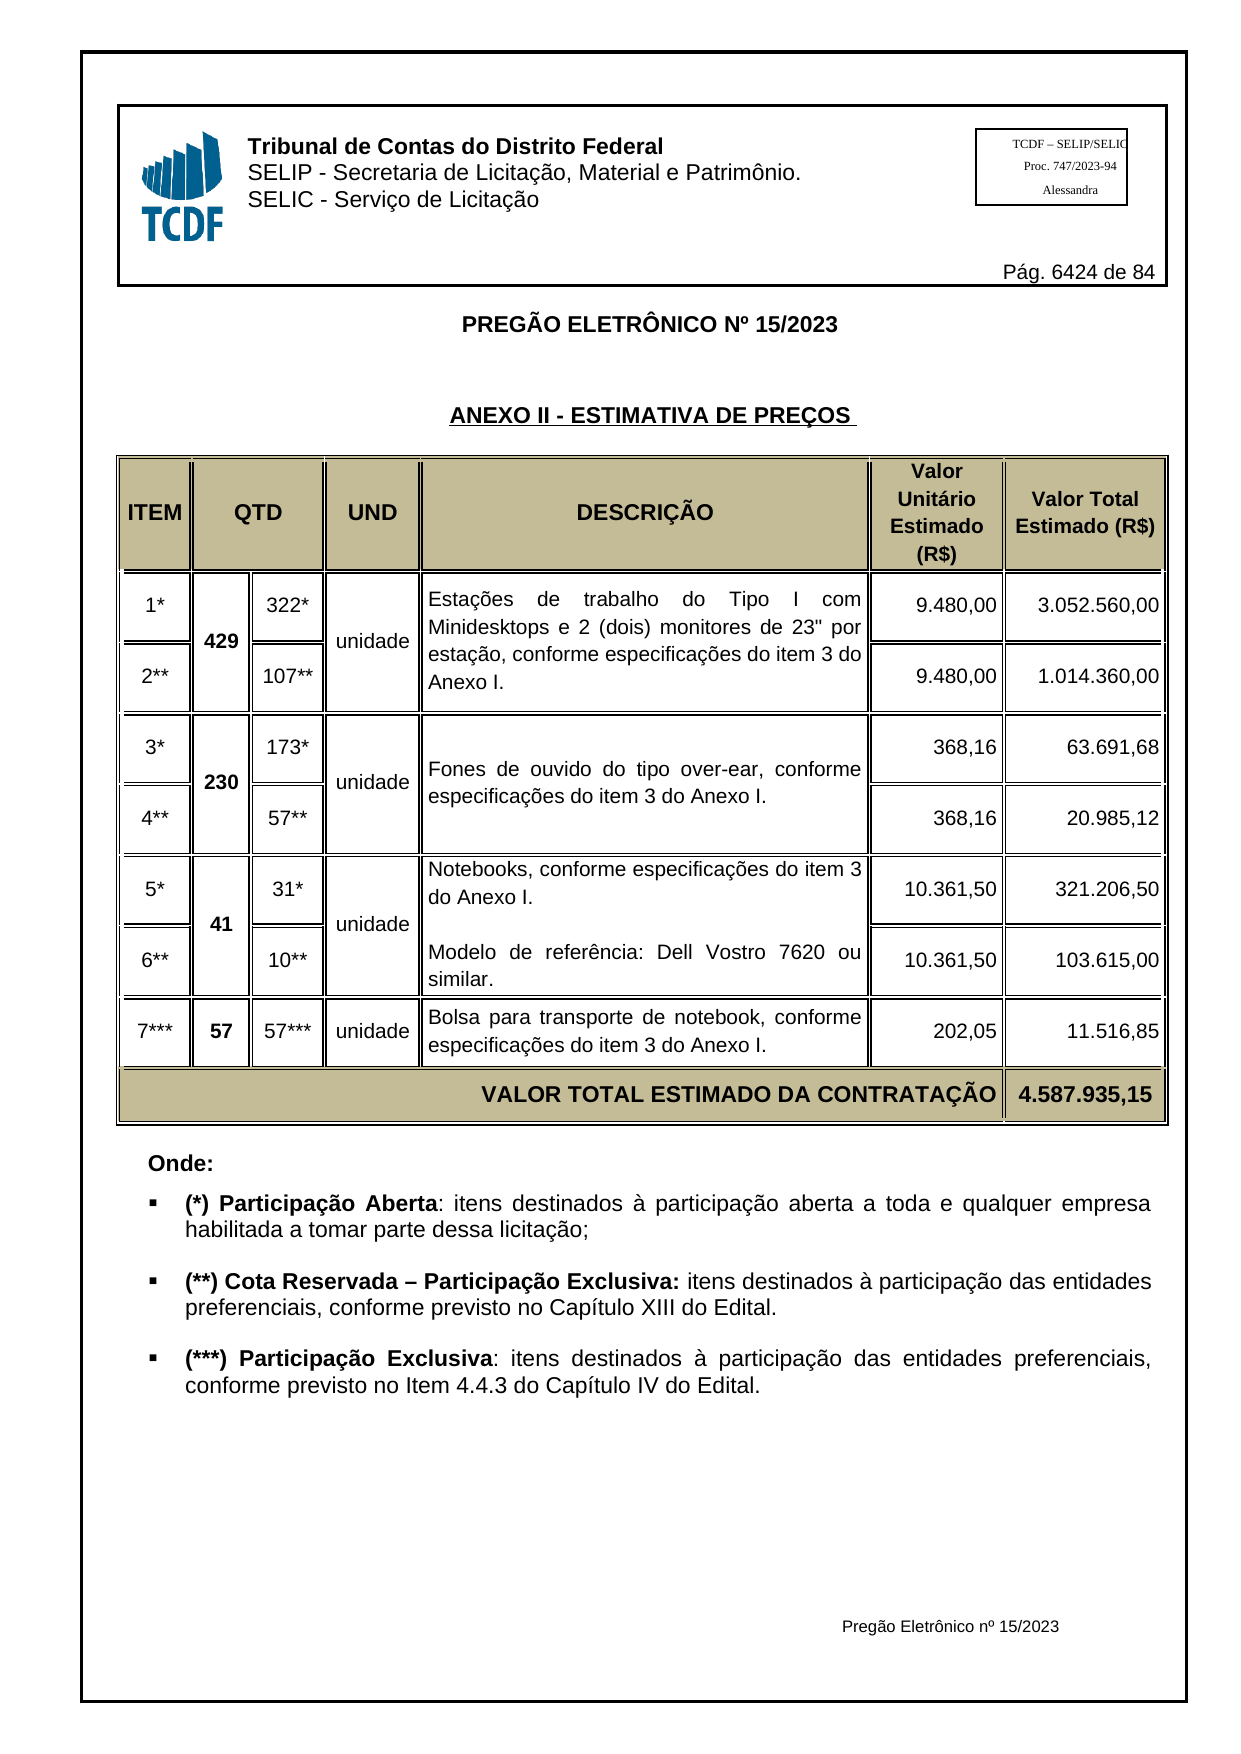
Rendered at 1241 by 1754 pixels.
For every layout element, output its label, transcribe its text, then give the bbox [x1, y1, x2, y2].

list (*) Participação Aberta: itens destinados à participação aberta a toda e qualquer empresa habilitada a tomar parte dessa licitação; [148, 1190, 1152, 1243]
table_cell Fones de ouvido do tipo over-ear, conforme especificações do item 3 do Anexo I. [423, 716, 867, 852]
table_cell 321.206,50 [1004, 853, 1166, 923]
table_header UND [325, 456, 421, 569]
table_cell 5* [118, 853, 192, 923]
table_cell 429 [194, 574, 248, 711]
list (***) Participação Exclusiva: itens destinados à participação das entidades preferenciais, conforme previsto no Item 4.4.3 do Capítulo IV do Edital. [148, 1345, 1152, 1398]
table_cell Estações de trabalho do Tipo I com Minidesktops e 2 (dois) monitores de 23" por estação, conforme especificações do item 3 do Anexo I. [423, 574, 867, 711]
table_cell 10** [253, 928, 322, 995]
table_cell unidade [327, 574, 418, 711]
table_header Valor Unitário Estimado (R$) [870, 456, 1004, 569]
table_cell unidade [327, 1000, 418, 1066]
table_cell 107** [253, 645, 322, 711]
table_cell 230 [194, 716, 248, 852]
list (**) Cota Reservada – Participação Exclusiva: itens destinados à participação das entidades preferenciais, conforme previsto no Capítulo XIII do Edital. [148, 1268, 1152, 1320]
table_header ITEM [118, 456, 192, 569]
table_cell 4** [118, 782, 192, 852]
table_cell 1* [118, 569, 192, 640]
table_cell VALOR TOTAL ESTIMADO DA CONTRATAÇÃO [118, 1066, 1004, 1121]
table_cell 2** [118, 640, 192, 711]
table_cell 41 [194, 857, 248, 995]
text Onde: [148, 1150, 1152, 1177]
table_cell unidade [327, 716, 418, 852]
table_header QTD [192, 459, 324, 569]
table_cell 202,05 [872, 1000, 1002, 1066]
table_cell 103.615,00 [1004, 923, 1166, 995]
table_cell 57*** [253, 1000, 322, 1066]
table_cell 20.985,12 [1004, 782, 1166, 852]
table_cell Bolsa para transporte de notebook, conforme especificações do item 3 do Anexo I. [423, 1000, 867, 1066]
table_cell 10.361,50 [872, 857, 1002, 923]
table_cell 368,16 [872, 716, 1002, 782]
table_cell 368,16 [872, 786, 1002, 852]
table_cell 3.052.560,00 [1004, 569, 1166, 640]
table_cell 57** [253, 786, 322, 852]
table_cell 322* [253, 574, 322, 640]
table_cell 11.516,85 [1004, 995, 1166, 1066]
table_cell 1.014.360,00 [1004, 640, 1166, 711]
table_cell 57 [194, 1000, 248, 1066]
table_cell 63.691,68 [1004, 711, 1166, 782]
text PREGÃO ELETRÔNICO Nº 15/2023 [148, 311, 1152, 337]
table_header Valor Total Estimado (R$) [1004, 459, 1164, 569]
table_cell 3* [118, 711, 192, 782]
table_cell Notebooks, conforme especificações do item 3 do Anexo I. Modelo de referência: Dell Vostro 7620 ou similar. [423, 857, 867, 995]
table_cell 4.587.935,15 [1004, 1066, 1166, 1121]
table_cell 6** [118, 923, 192, 995]
table_cell 31* [253, 857, 322, 923]
table_cell unidade [327, 857, 418, 995]
picture [127, 129, 237, 244]
table_header DESCRIÇÃO [421, 459, 869, 569]
table_cell 9.480,00 [872, 645, 1002, 711]
table_cell 173* [253, 716, 322, 782]
table_cell 7*** [118, 995, 192, 1066]
table_cell 9.480,00 [872, 574, 1002, 640]
table_cell 10.361,50 [872, 928, 1002, 995]
text ANEXO II - ESTIMATIVA DE PREÇOS [148, 402, 1152, 429]
